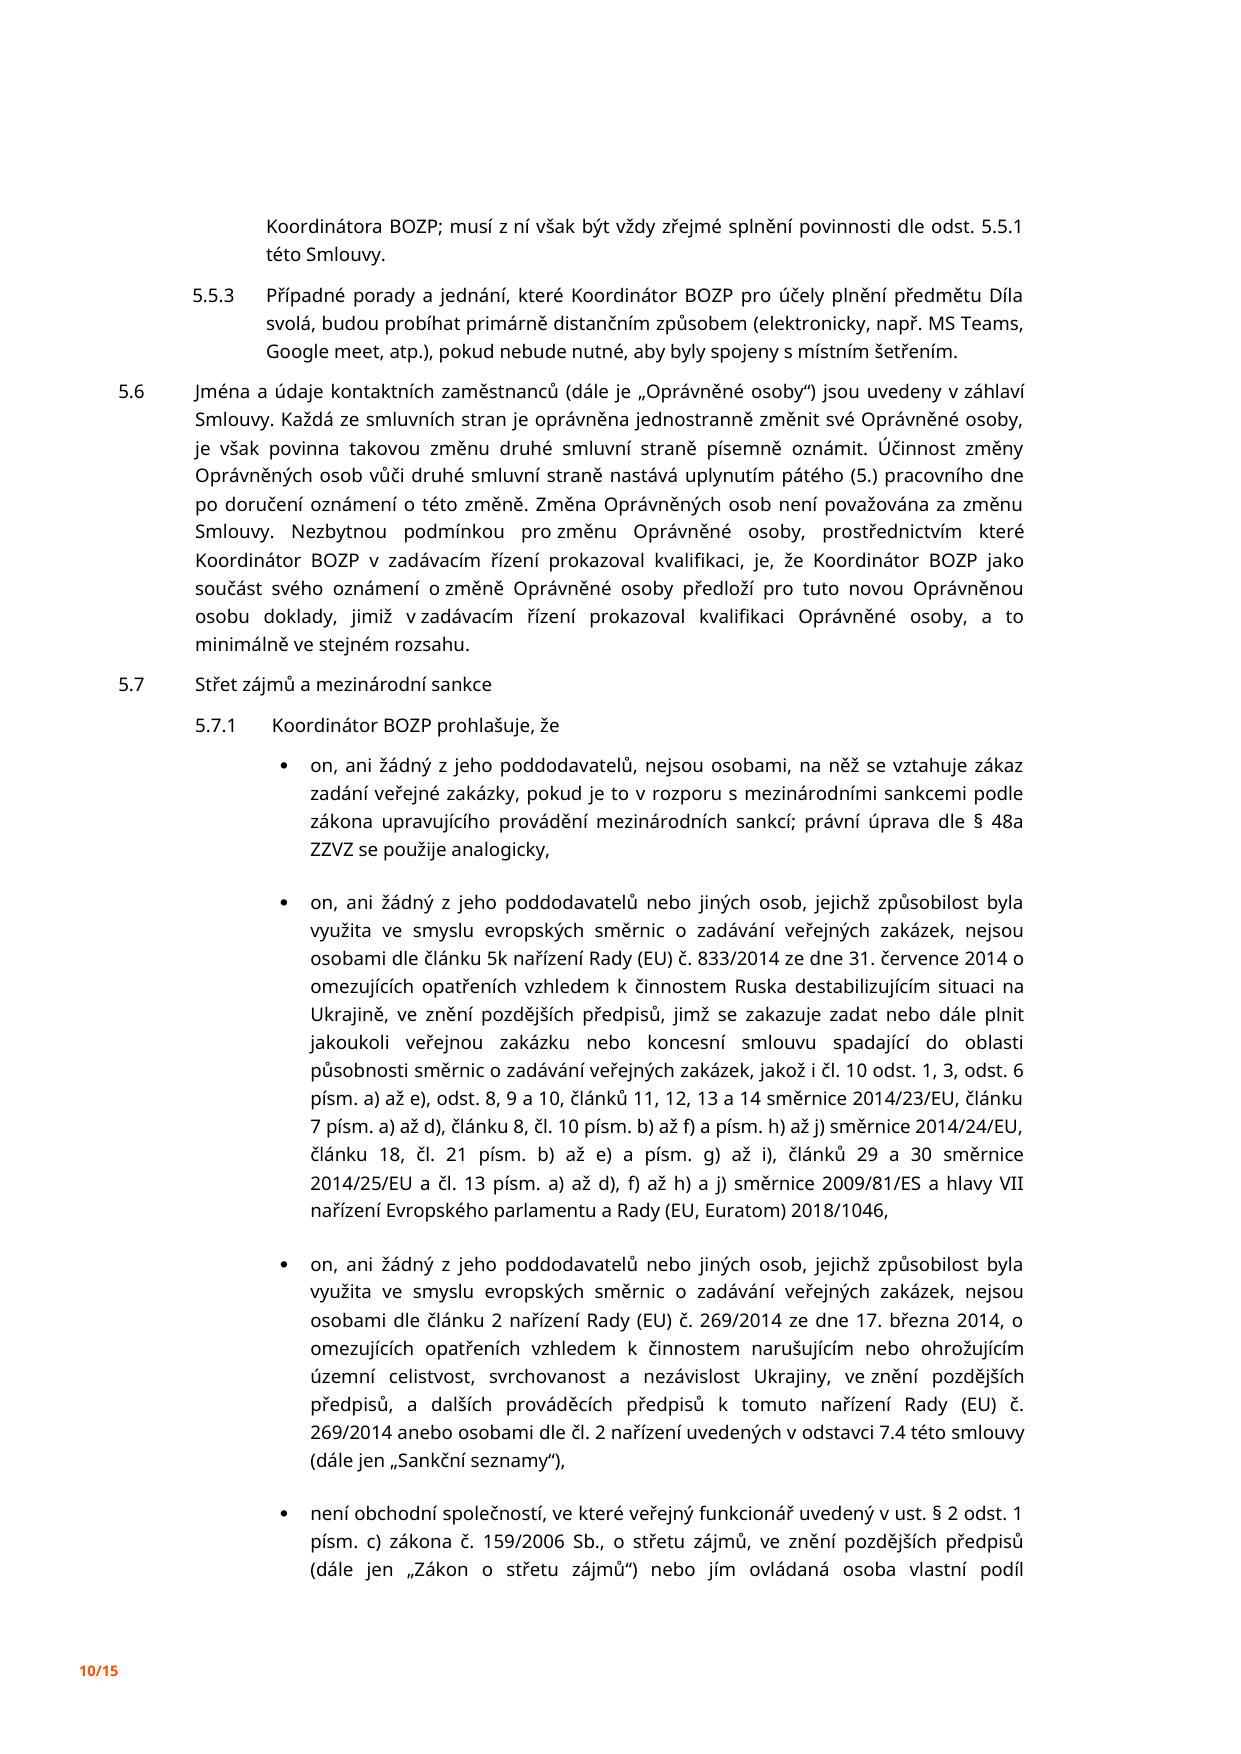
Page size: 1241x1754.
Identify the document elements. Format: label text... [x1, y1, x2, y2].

list on, ani žádný z jeho poddodavatelů nebo jiných osob, jejichž způsobilost byla využita ve smyslu evropských směrnic o zadávání veřejných zakázek, nejsou osobami dle článku 5k nařízení Rady (EU) č. 833/2014 ze dne 31. července 2014 o omezujících opatřeních vzhledem k činnostem Ruska destabilizujícím situaci na Ukrajině, ve znění pozdějších předpisů, jimž se zakazuje zadat nebo dále plnit jakoukoli veřejnou zakázku nebo koncesní smlouvu spadající do oblasti působnosti směrnic o zadávání veřejných zakázek, jakož i čl. 10 odst. 1, 3, odst. 6 písm. a) až e), odst. 8, 9 a 10, článků 11, 12, 13 a 14 směrnice 2014/23/EU, článku 7 písm. a) až d), článku 8, čl. 10 písm. b) až f) a písm. h) až j) směrnice 2014/24/EU, článku 18, čl. 21 písm. b) až e) a písm. g) až i), článků 29 a 30 směrnice 2014/25/EU a čl. 13 písm. a) až d), f) až h) a j) směrnice 2009/81/ES a hlavy VII nařízení Evropského parlamentu a Rady (EU, Euratom) 2018/1046, [281, 889, 1024, 1223]
list on, ani žádný z jeho poddodavatelů nebo jiných osob, jejichž způsobilost byla využita ve smyslu evropských směrnic o zadávání veřejných zakázek, nejsou osobami dle článku 2 nařízení Rady (EU) č. 269/2014 ze dne 17. března 2014, o omezujících opatřeních vzhledem k činnostem narušujícím nebo ohrožujícím územní celistvost, svrchovanost a nezávislost Ukrajiny, ve znění pozdějších předpisů, a dalších prováděcích předpisů k tomuto nařízení Rady (EU) č. 269/2014 anebo osobami dle čl. 2 nařízení uvedených v odstavci 7.4 této smlouvy (dále jen „Sankční seznamy“), [281, 1251, 1024, 1472]
list Případné porady a jednání, které Koordinátor BOZP pro účely plnění předmětu Díla svolá, budou probíhat primárně distančním způsobem (elektronicky, např. MS Teams, Google meet, atp.), pokud nebude nutné, aby byly spojeny s místním šetřením. [192, 282, 1024, 364]
list Koordinátor BOZP prohlašuje, že [195, 712, 1024, 737]
list Střet zájmů a mezinárodní sankce [118, 671, 1024, 697]
list Jména a údaje kontaktních zaměstnanců (dále je „Oprávněné osoby“) jsou uvedeny v záhlaví Smlouvy. Každá ze smluvních stran je oprávněna jednostranně změnit své Oprávněné osoby, je však povinna takovou změnu druhé smluvní straně písemně oznámit. Účinnost změny Oprávněných osob vůči druhé smluvní straně nastává uplynutím pátého (5.) pracovního dne po doručení oznámení o této změně. Změna Oprávněných osob není považována za změnu Smlouvy. Nezbytnou podmínkou pro změnu Oprávněné osoby, prostřednictvím které Koordinátor BOZP v zadávacím řízení prokazoval kvalifikaci, je, že Koordinátor BOZP jako součást svého oznámení o změně Oprávněné osoby předloží pro tuto novou Oprávněnou osobu doklady, jimiž v zadávacím řízení prokazoval kvalifikaci Oprávněné osoby, a to minimálně ve stejném rozsahu. [118, 379, 1024, 656]
list on, ani žádný z jeho poddodavatelů, nejsou osobami, na něž se vztahuje zákaz zadání veřejné zakázky, pokud je to v rozporu s mezinárodními sankcemi podle zákona upravujícího provádění mezinárodních sankcí; právní úprava dle § 48a ZZVZ se použije analogicky, [281, 752, 1024, 862]
